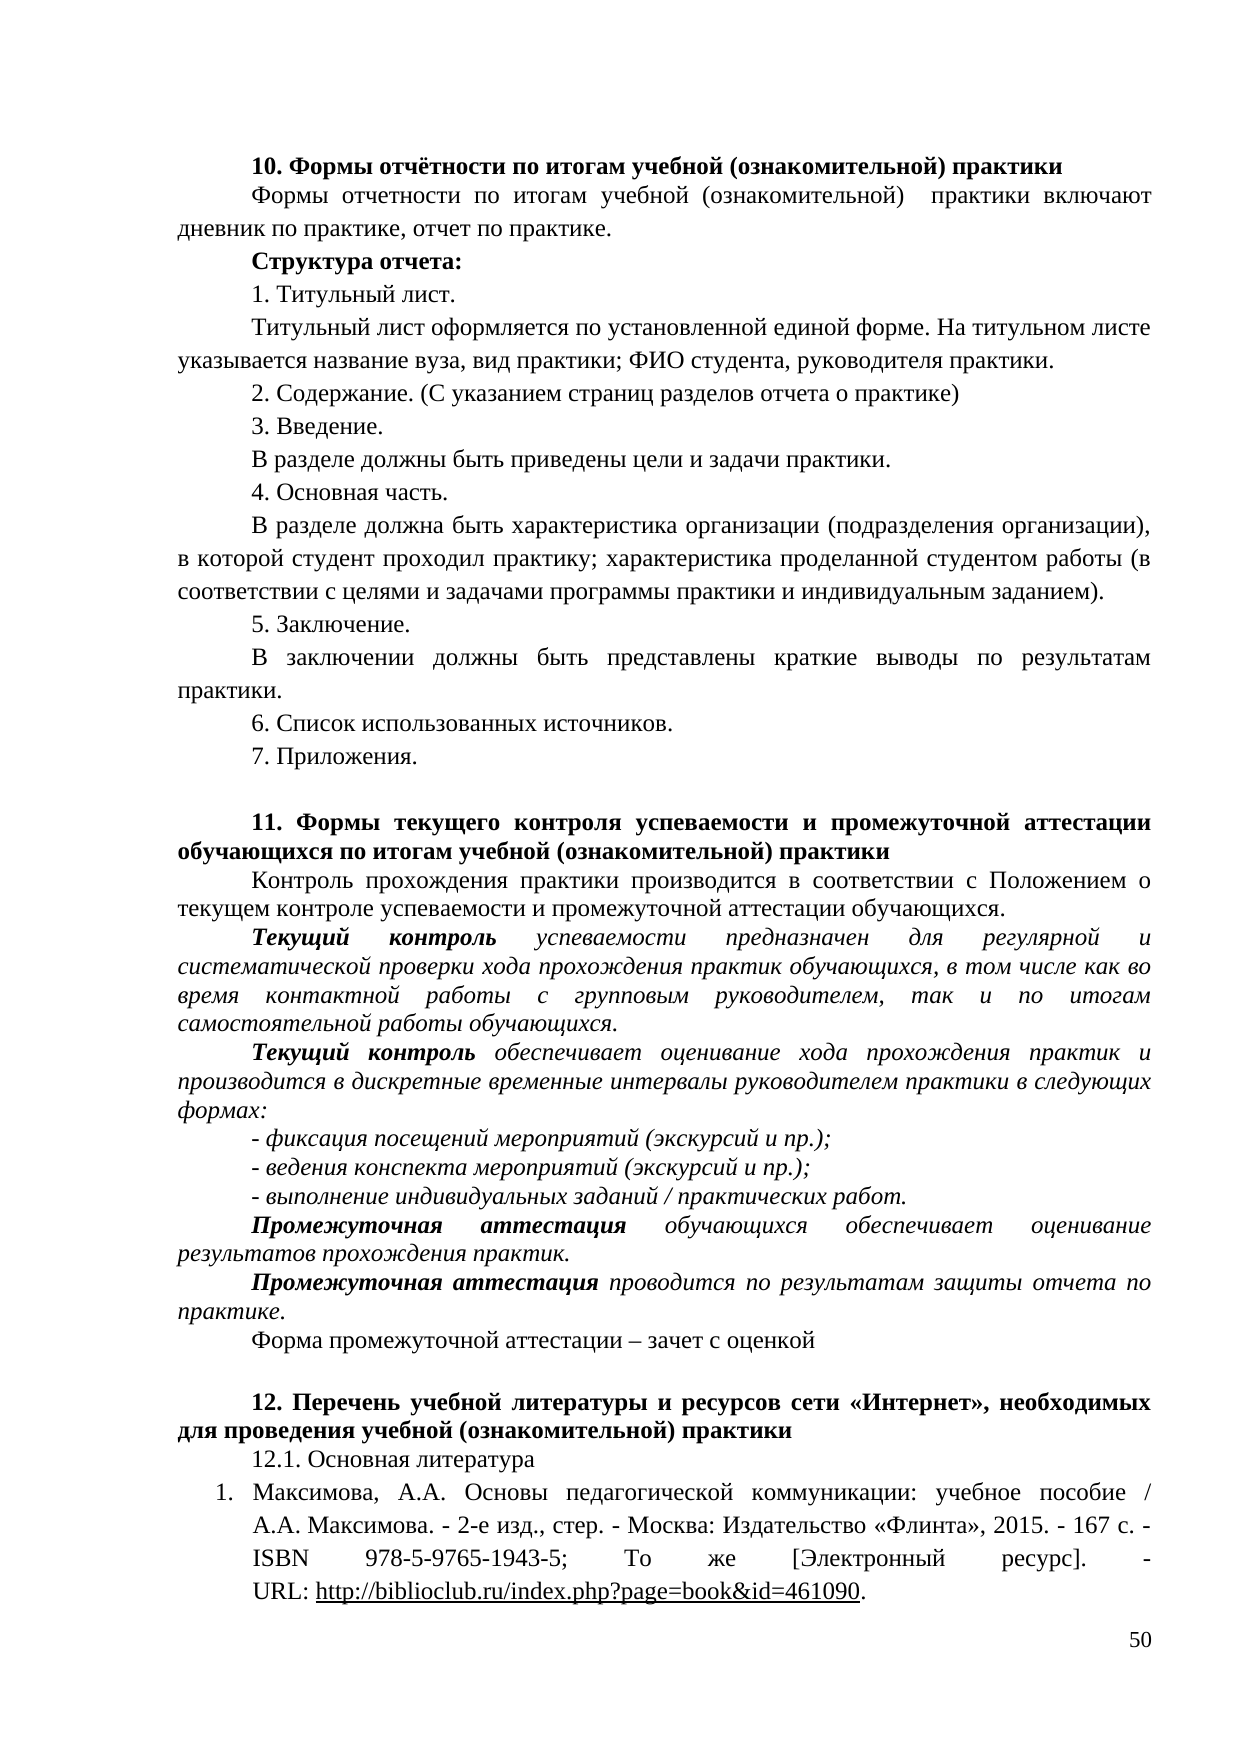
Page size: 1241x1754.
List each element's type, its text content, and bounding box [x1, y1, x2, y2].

text 3. Введение. [177, 411, 1152, 440]
text Текущий контроль обеспечивает оценивание хода прохождения практик и производится в дискретные временные интервалы руководителем практики в следующих формах: [177, 1037, 1152, 1123]
text 1. Титульный лист. [177, 279, 1152, 308]
text - фиксация посещений мероприятий (экскурсий и пр.); [177, 1123, 1152, 1152]
text В заключении должны быть представлены краткие выводы по результатам практики. [177, 642, 1152, 704]
text В разделе должны быть приведены цели и задачи практики. [177, 444, 1152, 473]
text Промежуточная аттестация обучающихся обеспечивает оценивание результатов прохождения практик. [177, 1210, 1152, 1267]
text 4. Основная часть. [177, 477, 1152, 506]
text 12. Перечень учебной литературы и ресурсов сети «Интернет», необходимых для проведения учебной (ознакомительной) практики [177, 1387, 1152, 1444]
text 7. Приложения. [177, 741, 1152, 770]
text В разделе должна быть характеристика организации (подразделения организации), в которой студент проходил практику; характеристика проделанной студентом работы (в соответствии с целями и задачами программы практики и индивидуальным заданием). [177, 510, 1152, 605]
text Форма промежуточной аттестации – зачет с оценкой [177, 1325, 1152, 1353]
text Формы отчетности по итогам учебной (ознакомительной) практики включают дневник по практике, отчет по практике. [177, 180, 1152, 242]
text Контроль прохождения практики производится в соответствии с Положением о текущем контроле успеваемости и промежуточной аттестации обучающихся. [177, 865, 1152, 922]
text - ведения конспекта мероприятий (экскурсий и пр.); [177, 1152, 1152, 1181]
text 11. Формы текущего контроля успеваемости и промежуточной аттестации обучающихся по итогам учебной (ознакомительной) практики [177, 807, 1152, 865]
text Структура отчета: [177, 246, 1152, 275]
text Титульный лист оформляется по установленной единой форме. На титульном листе указывается название вуза, вид практики; ФИО студента, руководителя практики. [177, 312, 1152, 374]
text 10. Формы отчётности по итогам учебной (ознакомительной) практики [177, 151, 1152, 180]
text 5. Заключение. [177, 609, 1152, 638]
text Текущий контроль успеваемости предназначен для регулярной и систематической проверки хода прохождения практик обучающихся, в том числе как во время контактной работы с групповым руководителем, так и по итогам самостоятельной работы обучающихся. [177, 922, 1152, 1037]
list Максимова, А.А. Основы педагогической коммуникации: учебное пособие / А.А. Максимова. - 2-е изд., стер. - Москва: Издательство «Флинта», 2015. - 167 с. - ISBN 978-5-9765-1943-5; То же [Электронный ресурс]. - URL: http://biblioclub.ru/index.php?page=book&id=461090. [215, 1477, 1152, 1605]
text 12.1. Основная литература [177, 1444, 1152, 1473]
text - выполнение индивидуальных заданий / практических работ. [177, 1181, 1152, 1210]
text 6. Список использованных источников. [177, 708, 1152, 737]
text Промежуточная аттестация проводится по результатам защиты отчета по практике. [177, 1267, 1152, 1325]
text 2. Содержание. (С указанием страниц разделов отчета о практике) [177, 378, 1152, 407]
